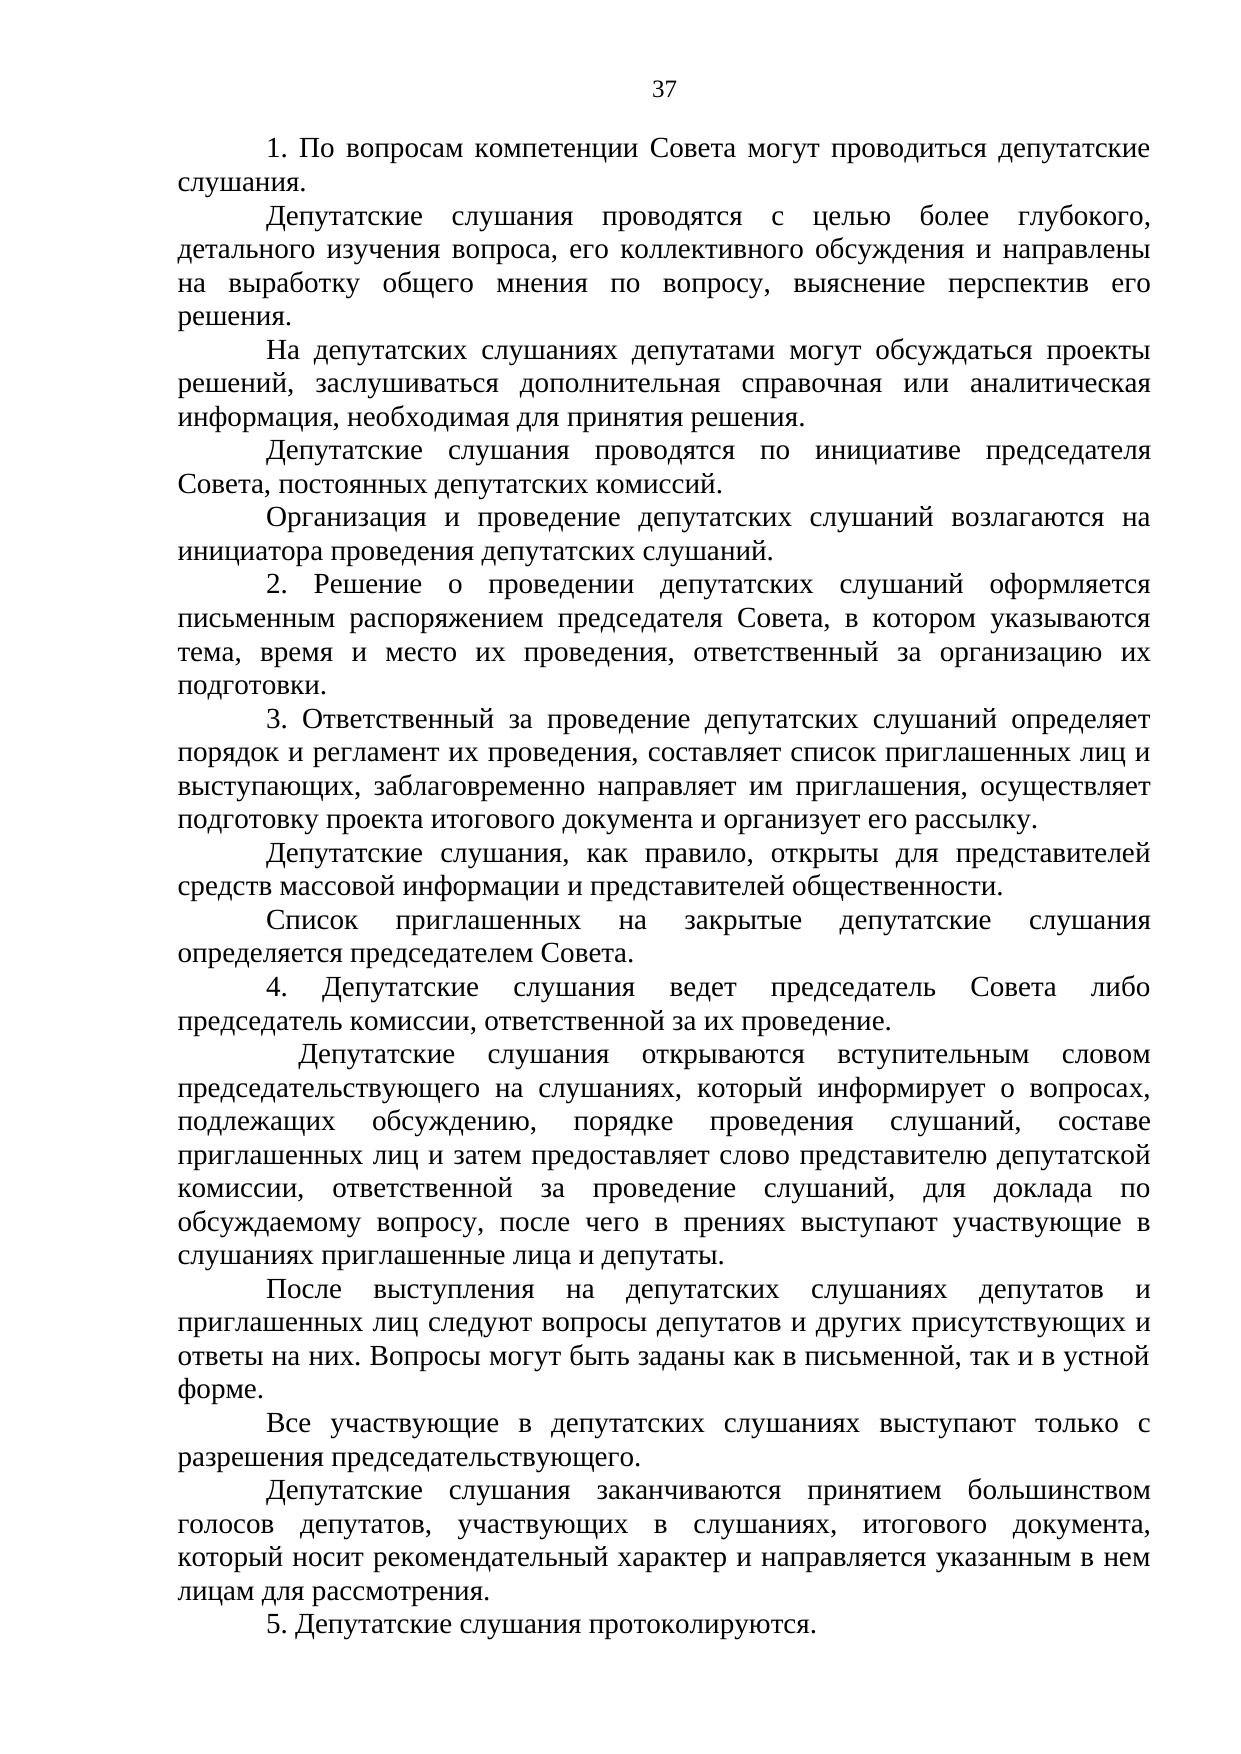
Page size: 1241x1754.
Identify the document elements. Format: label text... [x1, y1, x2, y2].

text Депутатские слушания проводятся с целью более глубокого, детального изучения вопроса, его коллективного обсуждения и направлены на выработку общего мнения по вопросу, выяснение перспектив его решения. [177, 198, 1152, 332]
text После выступления на депутатских слушаниях депутатов и приглашенных лиц следуют вопросы депутатов и других присутствующих и ответы на них. Вопросы могут быть заданы как в письменной, так и в устной форме. [177, 1271, 1152, 1405]
text 5. Депутатские слушания протоколируются. [177, 1606, 1152, 1640]
text 3. Ответственный за проведение депутатских слушаний определяет порядок и регламент их проведения, составляет список приглашенных лиц и выступающих, заблаговременно направляет им приглашения, осуществляет подготовку проекта итогового документа и организует его рассылку. [177, 701, 1152, 835]
text На депутатских слушаниях депутатами могут обсуждаться проекты решений, заслушиваться дополнительная справочная или аналитическая информация, необходимая для принятия решения. [177, 332, 1152, 432]
text Депутатские слушания открываются вступительным словом председательствующего на слушаниях, который информирует о вопросах, подлежащих обсуждению, порядке проведения слушаний, составе приглашенных лиц и затем предоставляет слово представителю депутатской комиссии, ответственной за проведение слушаний, для доклада по обсуждаемому вопросу, после чего в прениях выступают участвующие в слушаниях приглашенные лица и депутаты. [177, 1036, 1152, 1271]
text 2. Решение о проведении депутатских слушаний оформляется письменным распоряжением председателя Совета, в котором указываются тема, время и место их проведения, ответственный за организацию их подготовки. [177, 567, 1152, 701]
text Список приглашенных на закрытые депутатские слушания определяется председателем Совета. [177, 902, 1152, 969]
text Организация и проведение депутатских слушаний возлагаются на инициатора проведения депутатских слушаний. [177, 499, 1152, 567]
text Депутатские слушания заканчиваются принятием большинством голосов депутатов, участвующих в слушаниях, итогового документа, который носит рекомендательный характер и направляется указанным в нем лицам для рассмотрения. [177, 1472, 1152, 1606]
text Депутатские слушания проводятся по инициативе председателя Совета, постоянных депутатских комиссий. [177, 432, 1152, 499]
text 1. По вопросам компетенции Совета могут проводиться депутатские слушания. [177, 131, 1152, 198]
text Все участвующие в депутатских слушаниях выступают только с разрешения председательствующего. [177, 1405, 1152, 1472]
text Депутатские слушания, как правило, открыты для представителей средств массовой информации и представителей общественности. [177, 835, 1152, 902]
text 4. Депутатские слушания ведет председатель Совета либо председатель комиссии, ответственной за их проведение. [177, 969, 1152, 1036]
